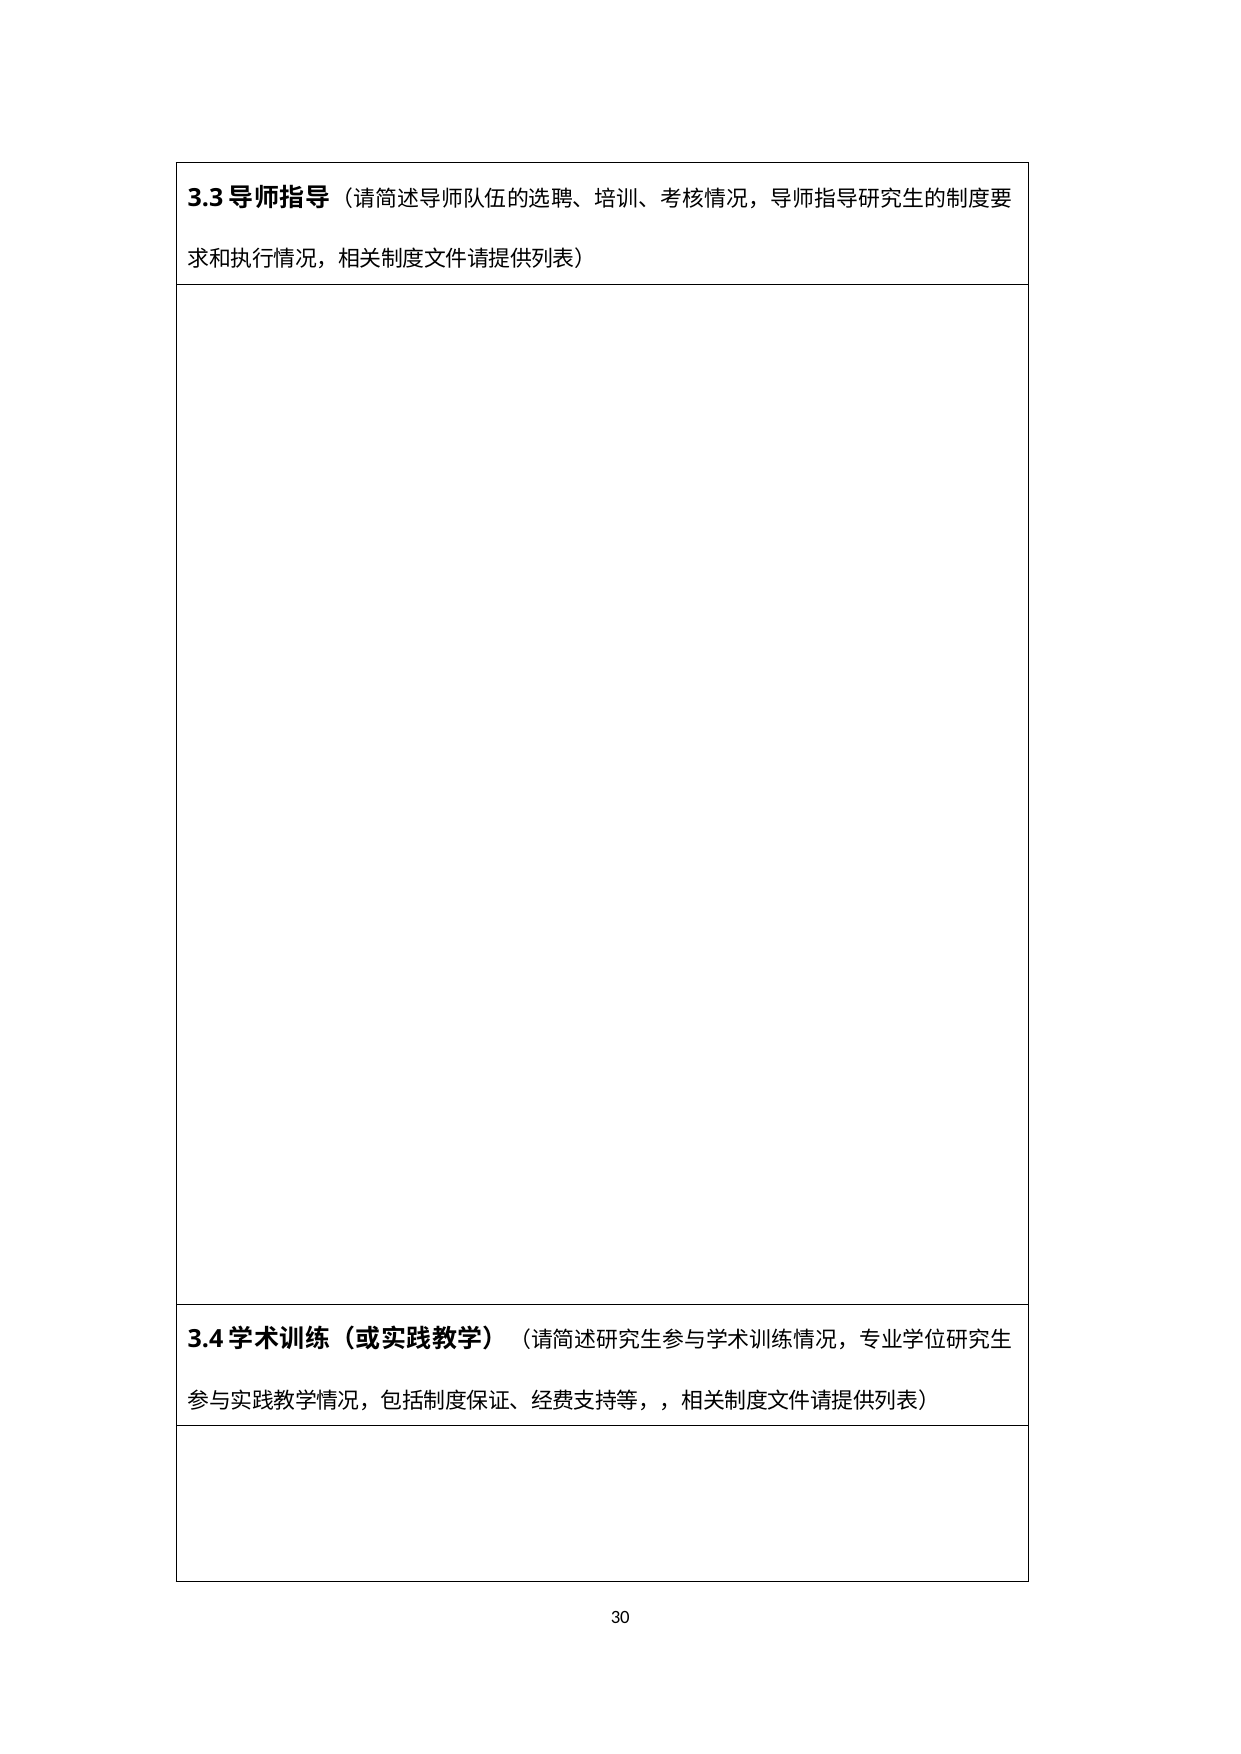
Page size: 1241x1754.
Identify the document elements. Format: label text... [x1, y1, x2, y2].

table_cell [177, 1426, 1028, 1581]
table_cell [177, 285, 1028, 1303]
table_cell 3.4学术训练（或实践教学）（请简述研究生参与学术训练情况，专业学位研究生参与实践教学情况，包括制度保证、经费支持等，，相关制度文件请提供列表） [177, 1305, 1028, 1425]
table_header 3.3导师指导（请简述导师队伍的选聘、培训、考核情况，导师指导研究生的制度要求和执行情况，相关制度文件请提供列表） [177, 163, 1028, 283]
